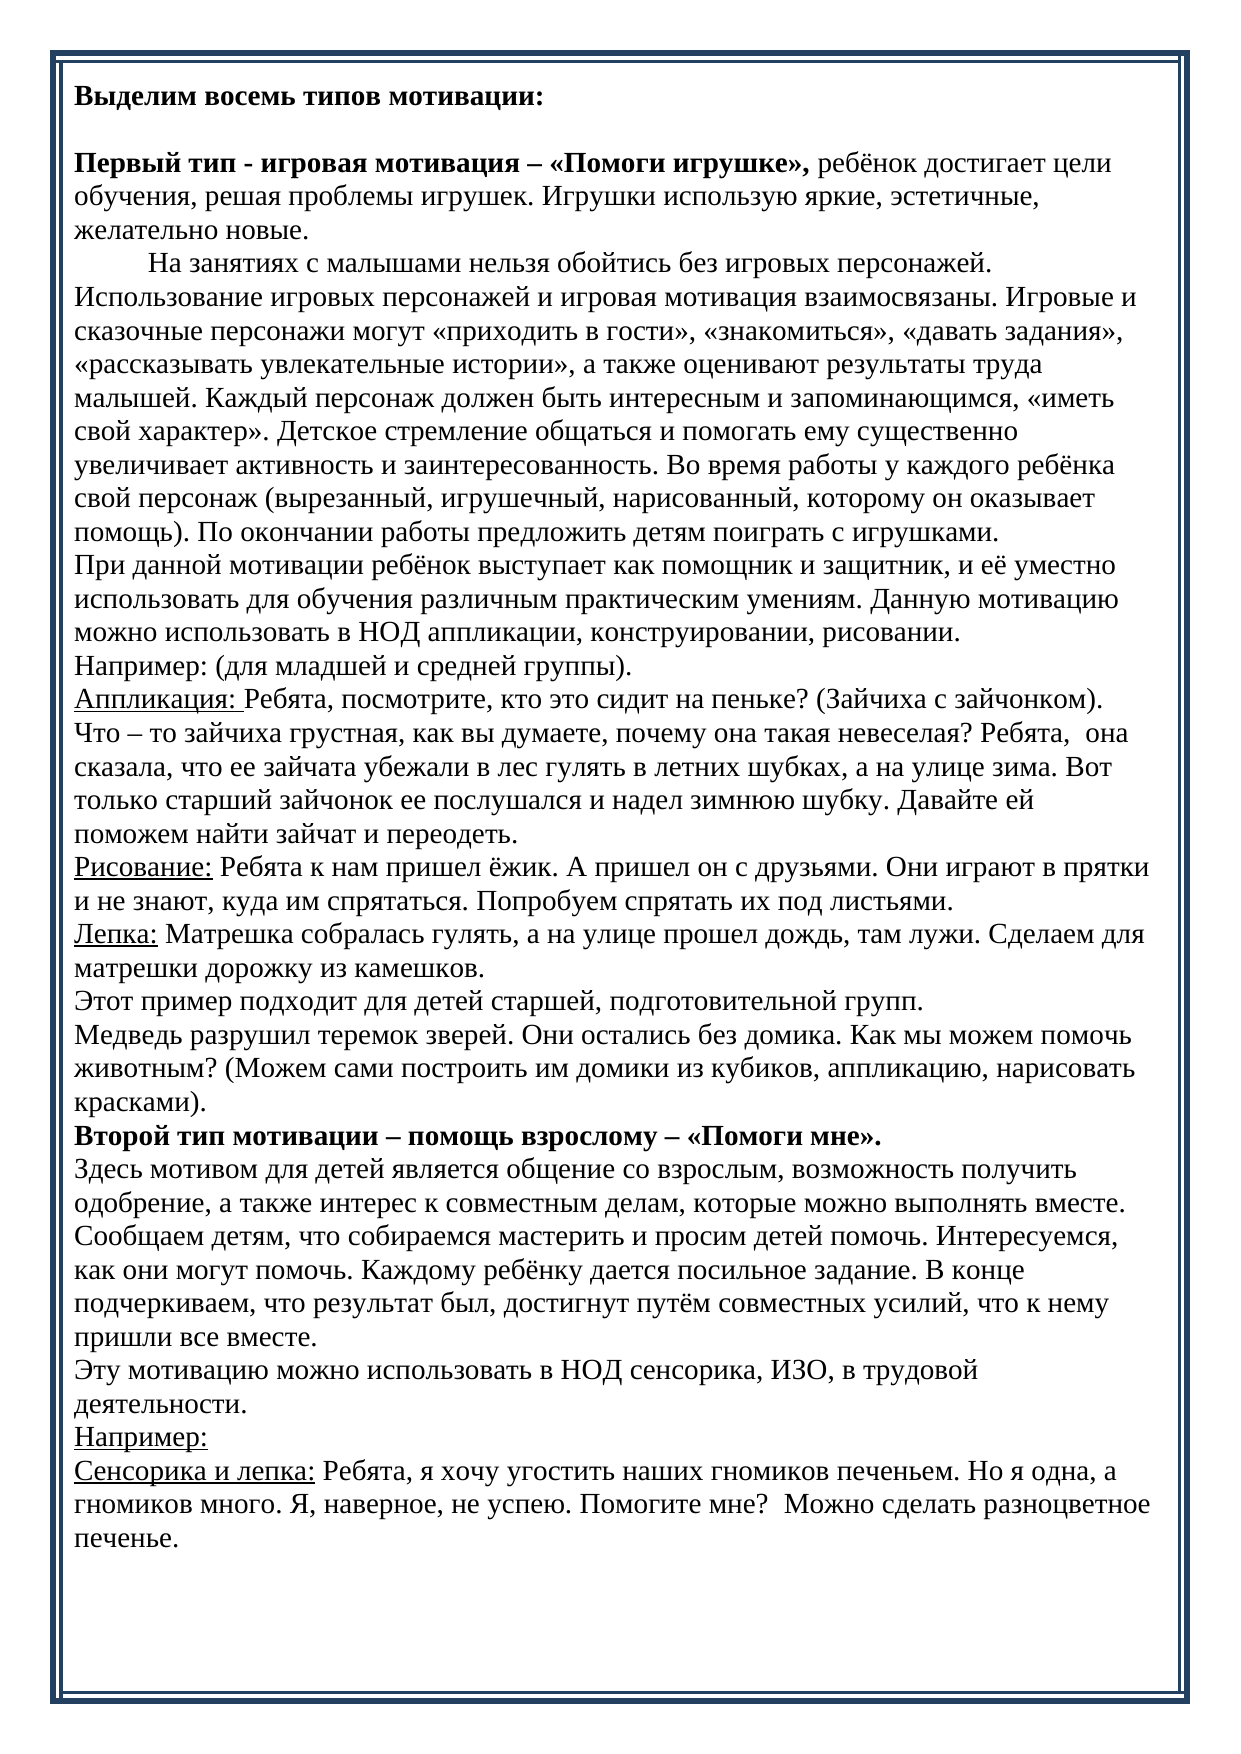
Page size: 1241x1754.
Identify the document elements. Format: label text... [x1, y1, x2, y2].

text Рисование: Ребята к нам пришел ёжик. А пришел он с друзьями. Они играют в прятки и не знают, куда им спрятаться. Попробуем спрятать их под листьями. [74, 849, 1152, 916]
text Сообщаем детям, что собираемся мастерить и просим детей помочь. Интересуемся, как они могут помочь. Каждому ребёнку дается посильное задание. В конце подчеркиваем, что результат был, достигнут путём совместных усилий, что к нему пришли все вместе. [74, 1218, 1152, 1352]
text Первый тип - игровая мотивация – «Помоги игрушке», ребёнок достигает цели обучения, решая проблемы игрушек. Игрушки использую яркие, эстетичные, желательно новые. [74, 145, 1152, 246]
text Здесь мотивом для детей является общение со взрослым, возможность получить одобрение, а также интерес к совместным делам, которые можно выполнять вместе. [74, 1151, 1152, 1218]
text Аппликация: Ребята, посмотрите, кто это сидит на пеньке? (Зайчиха с зайчонком). Что – то зайчиха грустная, как вы думаете, почему она такая невеселая? Ребята, она сказала, что ее зайчата убежали в лес гулять в летних шубках, а на улице зима. Вот только старший зайчонок ее послушался и надел зимнюю шубку. Давайте ей поможем найти зайчат и переодеть. [74, 682, 1152, 849]
text При данной мотивации ребёнок выступает как помощник и защитник, и её уместно использовать для обучения различным практическим умениям. Данную мотивацию можно использовать в НОД аппликации, конструировании, рисовании. [74, 547, 1152, 648]
text Например: [74, 1419, 1152, 1453]
text На занятиях с малышами нельзя обойтись без игровых персонажей. Использование игровых персонажей и игровая мотивация взаимосвязаны. Игровые и сказочные персонажи могут «приходить в гости», «знакомиться», «давать задания», «рассказывать увлекательные истории», а также оценивают результаты труда малышей. Каждый персонаж должен быть интересным и запоминающимся, «иметь свой характер». Детское стремление общаться и помогать ему существенно увеличивает активность и заинтересованность. Во время работы у каждого ребёнка свой персонаж (вырезанный, игрушечный, нарисованный, которому он оказывает помощь). По окончании работы предложить детям поиграть с игрушками. [74, 246, 1152, 547]
text Лепка: Матрешка собралась гулять, а на улице прошел дождь, там лужи. Сделаем для матрешки дорожку из камешков. [74, 916, 1152, 983]
text Сенсорика и лепка: Ребята, я хочу угостить наших гномиков печеньем. Но я одна, а гномиков много. Я, наверное, не успею. Помогите мне? Можно сделать разноцветное печенье. [74, 1453, 1152, 1554]
text Например: (для младшей и средней группы). [74, 648, 1152, 682]
text Второй тип мотивации – помощь взрослому – «Помоги мне». [74, 1118, 1152, 1151]
text Этот пример подходит для детей старшей, подготовительной групп. [74, 983, 1152, 1017]
text Эту мотивацию можно использовать в НОД сенсорика, ИЗО, в трудовой деятельности. [74, 1352, 1152, 1419]
text Медведь разрушил теремок зверей. Они остались без домика. Как мы можем помочь животным? (Можем сами построить им домики из кубиков, аппликацию, нарисовать красками). [74, 1017, 1152, 1118]
text Выделим восемь типов мотивации: [74, 78, 1152, 111]
